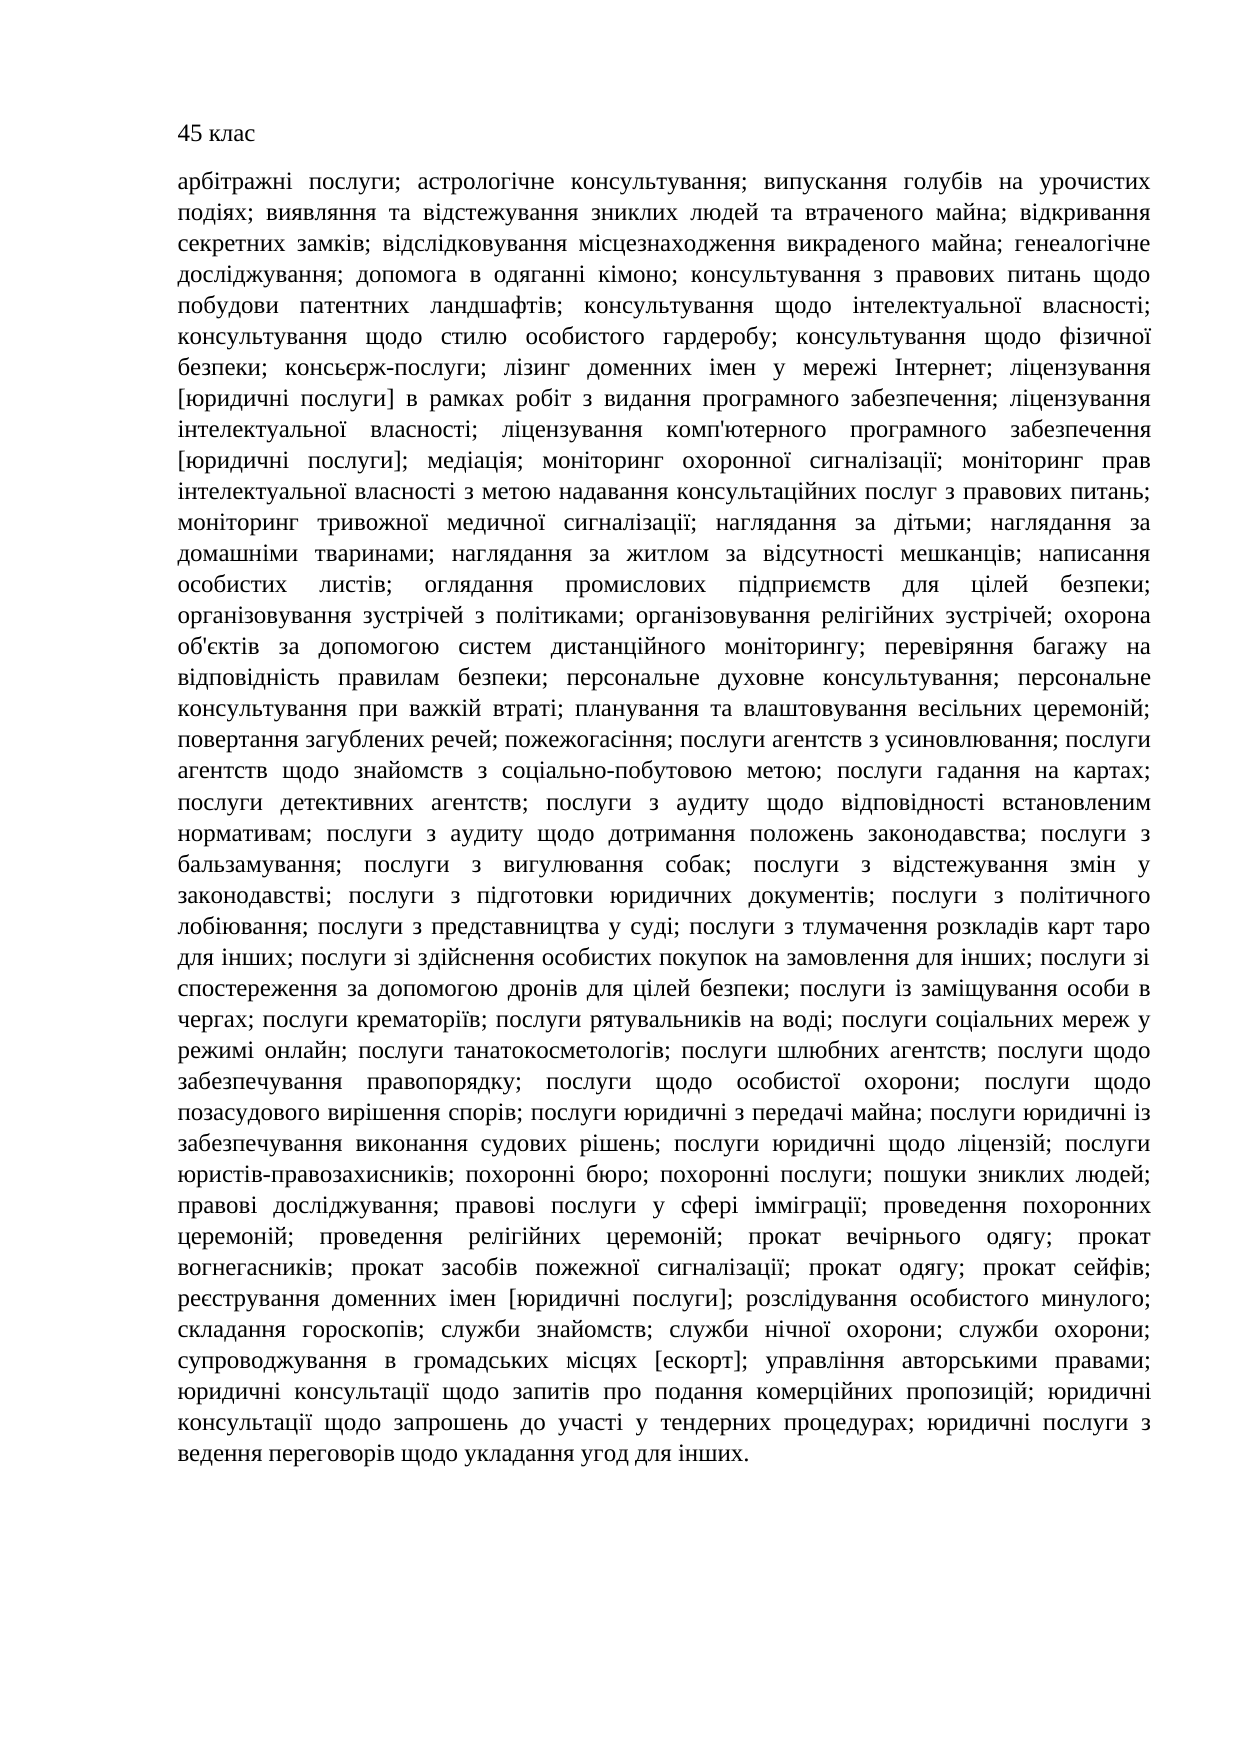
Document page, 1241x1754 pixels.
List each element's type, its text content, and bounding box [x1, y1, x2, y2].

text арбітражні послуги; астрологічне консультування; випускання голубів на урочистих подіях; виявляння та відстежування зниклих людей та втраченого майна; відкривання секретних замків; відслідковування місцезнаходження викраденого майна; генеалогічне досліджування; допомога в одяганні кімоно; консультування з правових питань щодо побудови патентних ландшафтів; консультування щодо інтелектуальної власності; консультування щодо стилю особистого гардеробу; консультування щодо фізичної безпеки; консьєрж-послуги; лізинг доменних імен у мережі Інтернет; ліцензування [юридичні послуги] в рамках робіт з видання програмного забезпечення; ліцензування інтелектуальної власності; ліцензування комп'ютерного програмного забезпечення [юридичні послуги]; медіація; моніторинг охоронної сигналізації; моніторинг прав інтелектуальної власності з метою надавання консультаційних послуг з правових питань; моніторинг тривожної медичної сигналізації; наглядання за дітьми; наглядання за домашніми тваринами; наглядання за житлом за відсутності мешканців; написання особистих листів; оглядання промислових підприємств для цілей безпеки; організовування зустрічей з політиками; організовування релігійних зустрічей; охорона об'єктів за допомогою систем дистанційного моніторингу; перевіряння багажу на відповідність правилам безпеки; персональне духовне консультування; персональне консультування при важкій втраті; планування та влаштовування весільних церемоній; повертання загублених речей; пожежогасіння; послуги агентств з усиновлювання; послуги агентств щодо знайомств з соціально-побутовою метою; послуги гадання на картах; послуги детективних агентств; послуги з аудиту щодо відповідності встановленим нормативам; послуги з аудиту щодо дотримання положень законодавства; послуги з бальзамування; послуги з вигулювання собак; послуги з відстежування змін у законодавстві; послуги з підготовки юридичних документів; послуги з політичного лобіювання; послуги з представництва у суді; послуги з тлумачення розкладів карт таро для інших; послуги зі здійснення особистих покупок на замовлення для інших; послуги зі спостереження за допомогою дронів для цілей безпеки; послуги із заміщування особи в чергах; послуги крематоріїв; послуги рятувальників на воді; послуги соціальних мереж у режимі онлайн; послуги танатокосметологів; послуги шлюбних агентств; послуги щодо забезпечування правопорядку; послуги щодо особистої охорони; послуги щодо позасудового вирішення спорів; послуги юридичні з передачі майна; послуги юридичні із забезпечування виконання судових рішень; послуги юридичні щодо ліцензій; послуги юристів-правозахисників; похоронні бюро; похоронні послуги; пошуки зниклих людей; правові досліджування; правові послуги у сфері імміграції; проведення похоронних церемоній; проведення релігійних церемоній; прокат вечірнього одягу; прокат вогнегасників; прокат засобів пожежної сигналізації; прокат одягу; прокат сейфів; реєстрування доменних імен [юридичні послуги]; розслідування особистого минулого; складання гороскопів; служби знайомств; служби нічної охорони; служби охорони; супроводжування в громадських місцях [ескорт]; управління авторськими правами; юридичні консультації щодо запитів про подання комерційних пропозицій; юридичні консультації щодо запрошень до участі у тендерних процедурах; юридичні послуги з ведення переговорів щодо укладання угод для інших. [177, 166, 1152, 1467]
text 45 клас [177, 118, 1152, 147]
